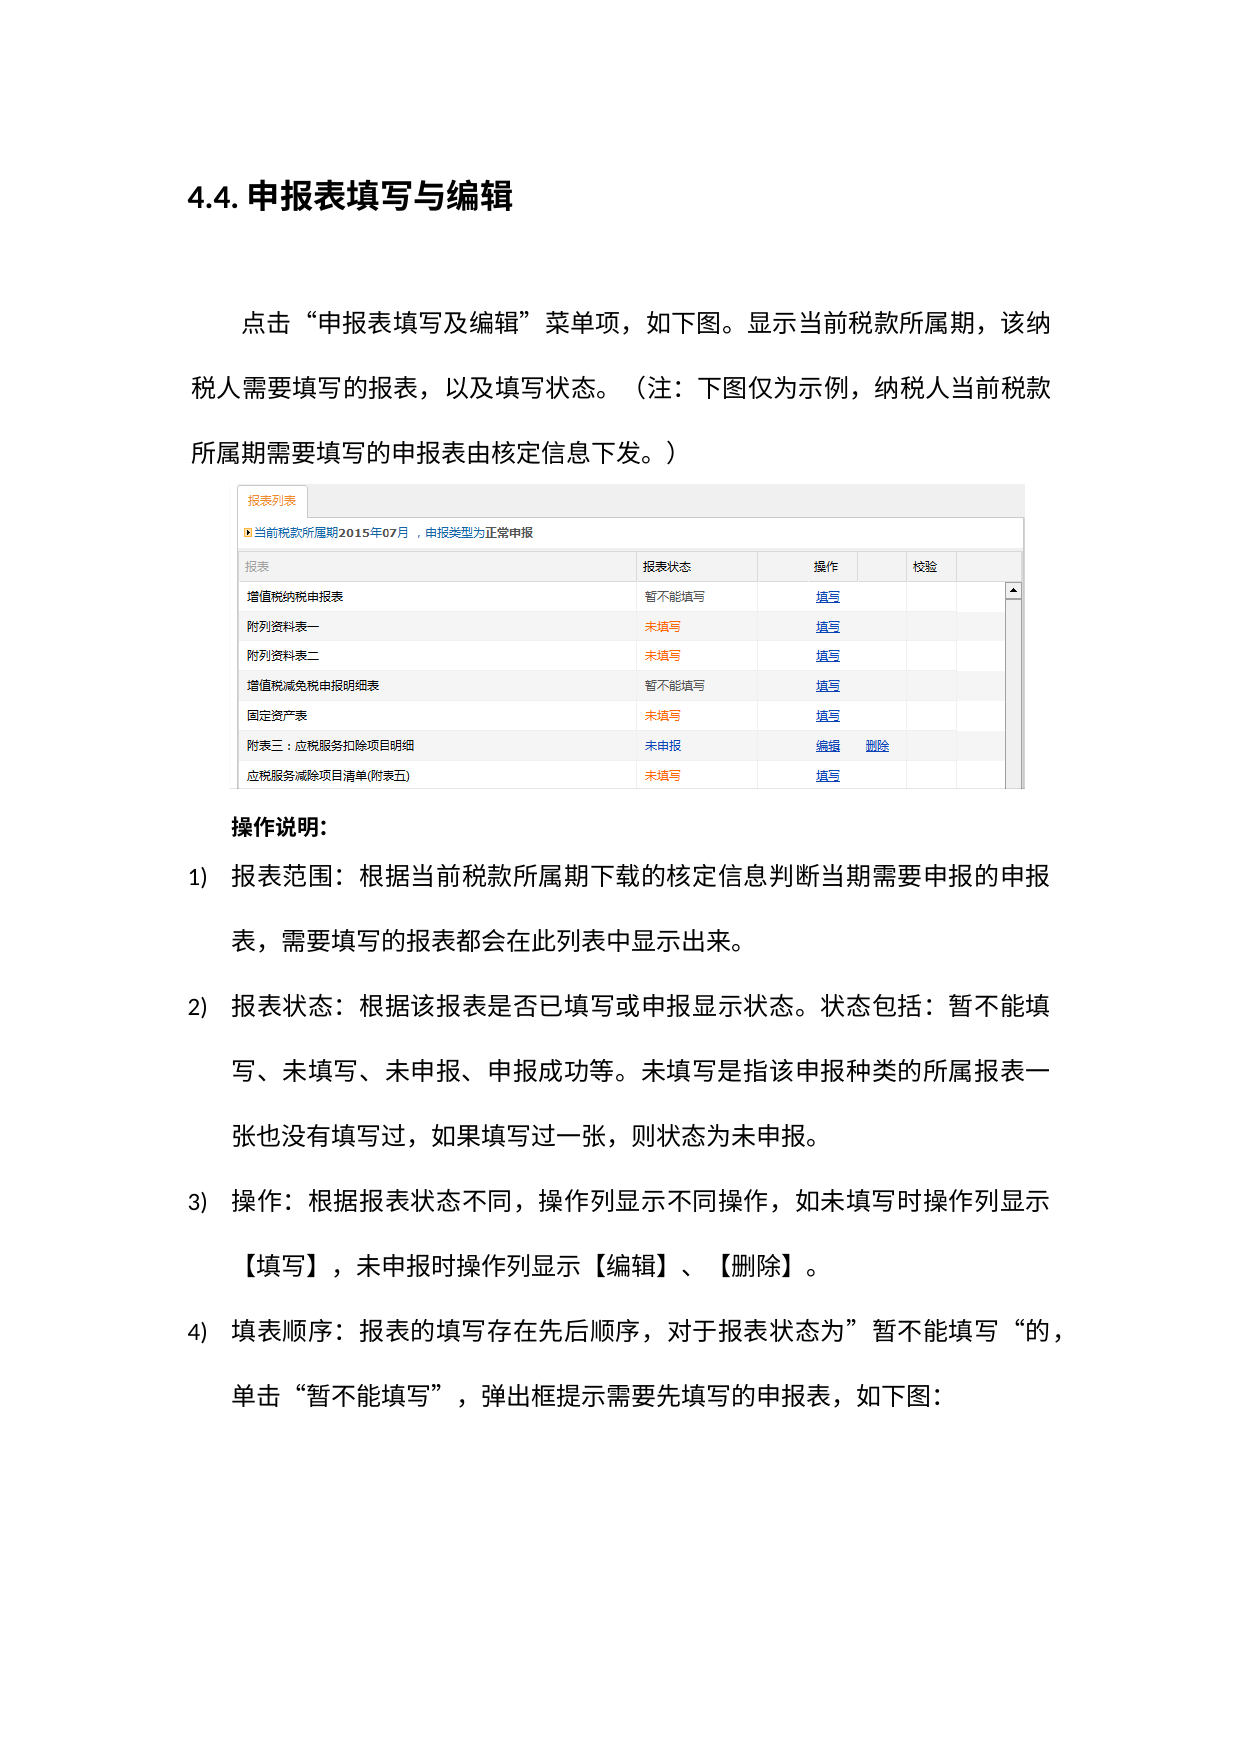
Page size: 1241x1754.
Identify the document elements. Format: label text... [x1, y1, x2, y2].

list 操作说明： [231, 809, 1053, 842]
subtitle 申报表填写与编辑 [187, 162, 1053, 227]
list 报表范围：根据当前税款所属期下载的核定信息判断当期需要申报的申报表，需要填写的报表都会在此列表中显示出来。 [187, 842, 1053, 972]
picture [229, 484, 1025, 789]
list 填表顺序：报表的填写存在先后顺序，对于报表状态为”暂不能填写“的，单击“暂不能填写”，弹出框提示需要先填写的申报表，如下图： [187, 1297, 1053, 1427]
text 点击“申报表填写及编辑”菜单项，如下图。显示当前税款所属期，该纳税人需要填写的报表，以及填写状态。（注：下图仅为示例，纳税人当前税款所属期需要填写的申报表由核定信息下发。） [191, 289, 1053, 484]
list 操作：根据报表状态不同，操作列显示不同操作，如未填写时操作列显示【填写】，未申报时操作列显示【编辑】、【删除】。 [187, 1167, 1053, 1297]
list 报表状态：根据该报表是否已填写或申报显示状态。状态包括：暂不能填写、未填写、未申报、申报成功等。未填写是指该申报种类的所属报表一张也没有填写过，如果填写过一张，则状态为未申报。 [187, 972, 1053, 1167]
